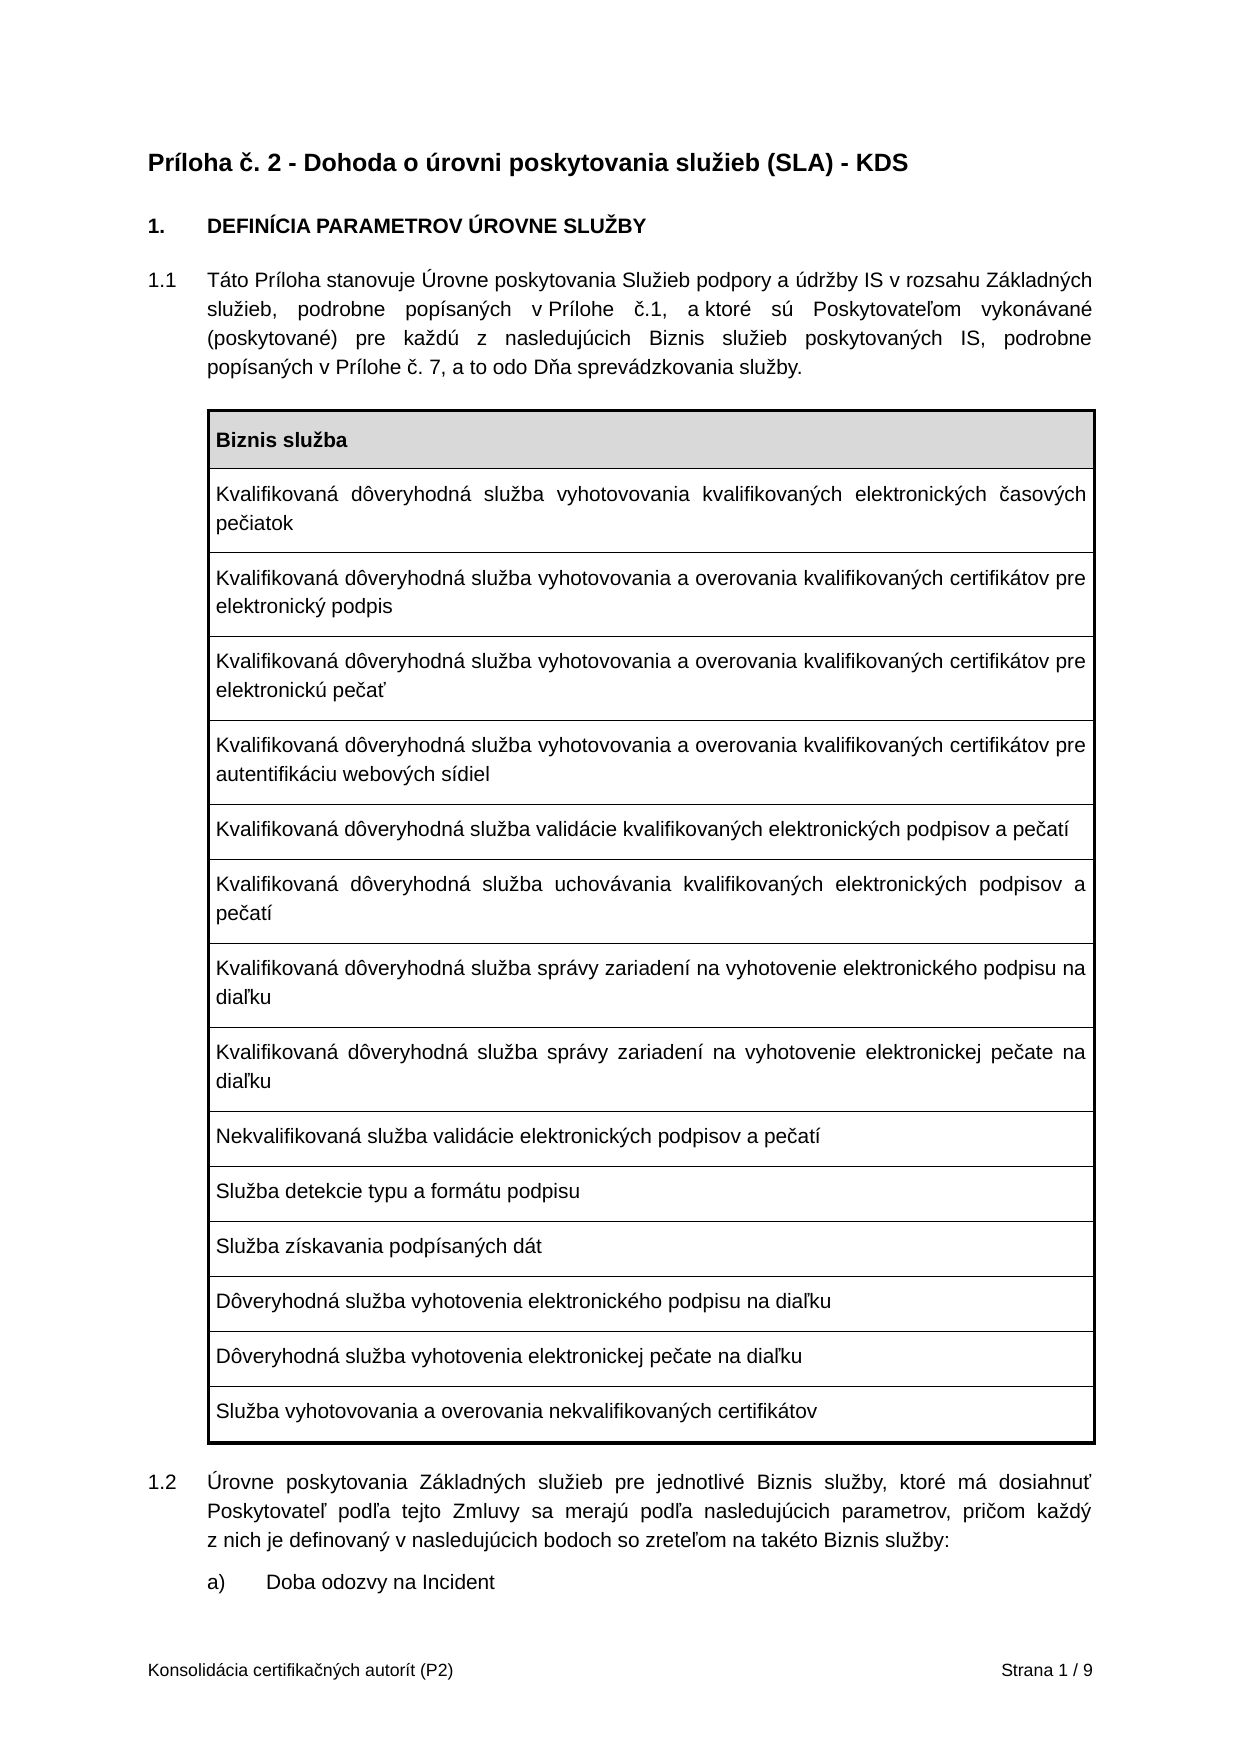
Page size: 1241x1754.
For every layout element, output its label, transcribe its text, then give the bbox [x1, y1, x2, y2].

table_cell Kvalifikovaná dôveryhodná služba vyhotovovania a overovania kvalifikovaných certifikátov pre elektronický podpis [210, 553, 1093, 636]
table_cell Služba detekcie typu a formátu podpisu [210, 1167, 1093, 1221]
text Úrovne poskytovania Základných služieb pre jednotlivé Biznis služby, ktoré má dosiahnuť Poskytovateľ podľa tejto Zmluvy sa merajú podľa nasledujúcich parametrov, pričom každý z nich je definovaný v nasledujúcich bodoch so zreteľom na takéto Biznis služby: [148, 1470, 1092, 1552]
table_header Biznis služba [210, 412, 1093, 468]
table_cell Kvalifikovaná dôveryhodná služba správy zariadení na vyhotovenie elektronickej pečate na diaľku [210, 1028, 1093, 1111]
table_cell Služba získavania podpísaných dát [210, 1222, 1093, 1276]
table_cell Služba vyhotovovania a overovania nekvalifikovaných certifikátov [210, 1387, 1093, 1441]
table_cell Kvalifikovaná dôveryhodná služba správy zariadení na vyhotovenie elektronického podpisu na diaľku [210, 944, 1093, 1027]
text Príloha č. 2 - Dohoda o úrovni poskytovania služieb (SLA) - KDS [148, 148, 1092, 176]
text Definícia parametrov Úrovne služby [148, 214, 1092, 238]
text Doba odozvy na Incident [207, 1569, 1092, 1593]
table_cell Nekvalifikovaná služba validácie elektronických podpisov a pečatí [210, 1112, 1093, 1166]
table_cell Kvalifikovaná dôveryhodná služba vyhotovovania kvalifikovaných elektronických časových pečiatok [210, 469, 1093, 552]
table_cell Kvalifikovaná dôveryhodná služba uchovávania kvalifikovaných elektronických podpisov a pečatí [210, 860, 1093, 943]
table_cell Kvalifikovaná dôveryhodná služba vyhotovovania a overovania kvalifikovaných certifikátov pre elektronickú pečať [210, 637, 1093, 720]
table_cell Dôveryhodná služba vyhotovenia elektronickej pečate na diaľku [210, 1332, 1093, 1386]
table_cell Kvalifikovaná dôveryhodná služba vyhotovovania a overovania kvalifikovaných certifikátov pre autentifikáciu webových sídiel [210, 721, 1093, 804]
text Táto Príloha stanovuje Úrovne poskytovania Služieb podpory a údržby IS v rozsahu Základných služieb, podrobne popísaných v Prílohe č.1, a ktoré sú Poskytovateľom vykonávané (poskytované) pre každú z nasledujúcich Biznis služieb poskytovaných IS, podrobne popísaných v Prílohe č. 7, a to odo Dňa sprevádzkovania služby. [148, 268, 1092, 379]
table_cell Dôveryhodná služba vyhotovenia elektronického podpisu na diaľku [210, 1277, 1093, 1331]
table_cell Kvalifikovaná dôveryhodná služba validácie kvalifikovaných elektronických podpisov a pečatí [210, 805, 1093, 859]
